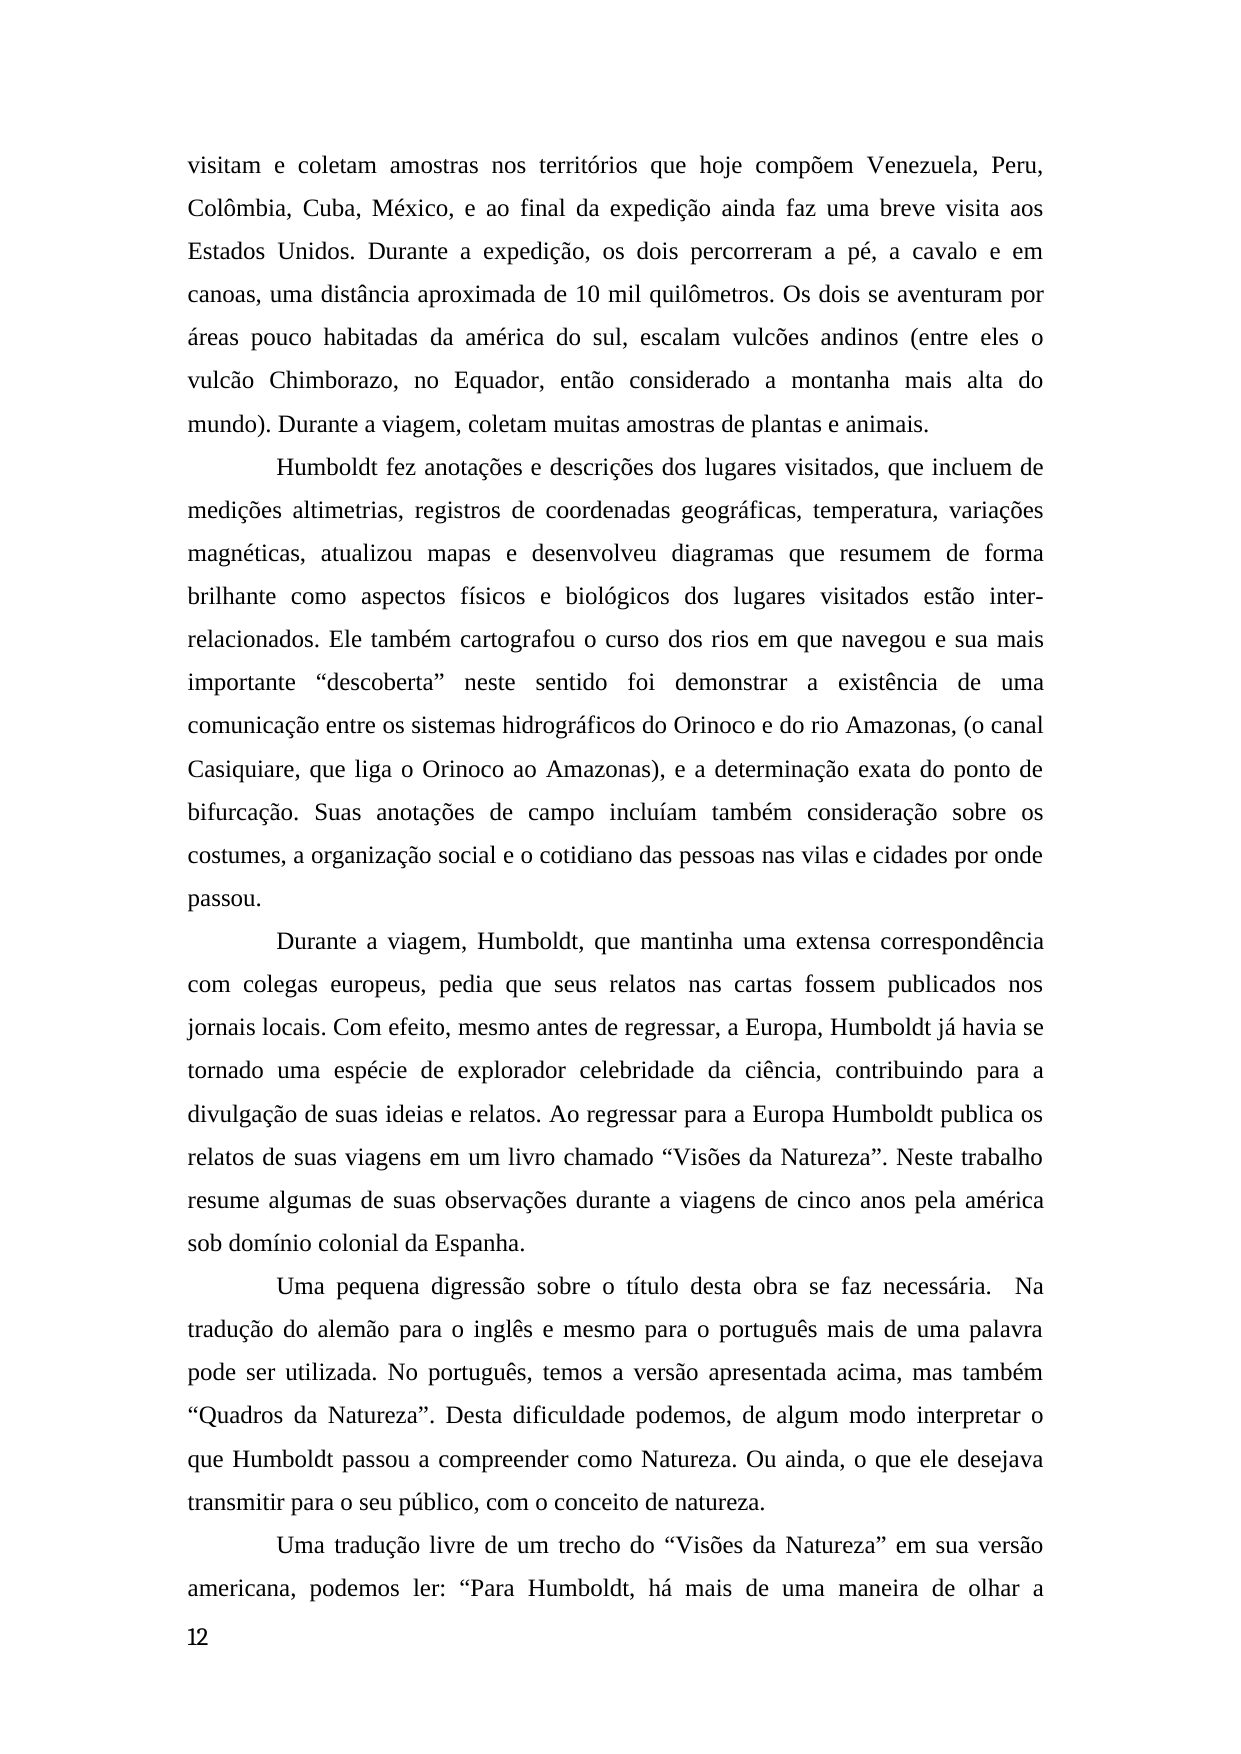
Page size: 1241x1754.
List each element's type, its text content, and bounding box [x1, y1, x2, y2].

text Humboldt fez anotações e descrições dos lugares visitados, que incluem de medições altimetrias, registros de coordenadas geográficas, temperatura, variações magnéticas, atualizou mapas e desenvolveu diagramas que resumem de forma brilhante como aspectos físicos e biológicos dos lugares visitados estão inter-relacionados. Ele também cartografou o curso dos rios em que navegou e sua mais importante “descoberta” neste sentido foi demonstrar a existência de uma comunicação entre os sistemas hidrográficos do Orinoco e do rio Amazonas, (o canal Casiquiare, que liga o Orinoco ao Amazonas), e a determinação exata do ponto de bifurcação. Suas anotações de campo incluíam também consideração sobre os costumes, a organização social e o cotidiano das pessoas nas vilas e cidades por onde passou. [187, 452, 1044, 912]
text Durante a viagem, Humboldt, que mantinha uma extensa correspondência com colegas europeus, pedia que seus relatos nas cartas fossem publicados nos jornais locais. Com efeito, mesmo antes de regressar, a Europa, Humboldt já havia se tornado uma espécie de explorador celebridade da ciência, contribuindo para a divulgação de suas ideias e relatos. Ao regressar para a Europa Humboldt publica os relatos de suas viagens em um livro chamado “Visões da Natureza”. Neste trabalho resume algumas de suas observações durante a viagens de cinco anos pela américa sob domínio colonial da Espanha. [187, 926, 1044, 1257]
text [187, 1530, 1044, 1602]
text Uma pequena digressão sobre o título desta obra se faz necessária. Na tradução do alemão para o inglês e mesmo para o português mais de uma palavra pode ser utilizada. No português, temos a versão apresentada acima, mas também “Quadros da Natureza”. Desta dificuldade podemos, de algum modo interpretar o que Humboldt passou a compreender como Natureza. Ou ainda, o que ele desejava transmitir para o seu público, com o conceito de natureza. [187, 1271, 1044, 1516]
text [187, 150, 1044, 437]
